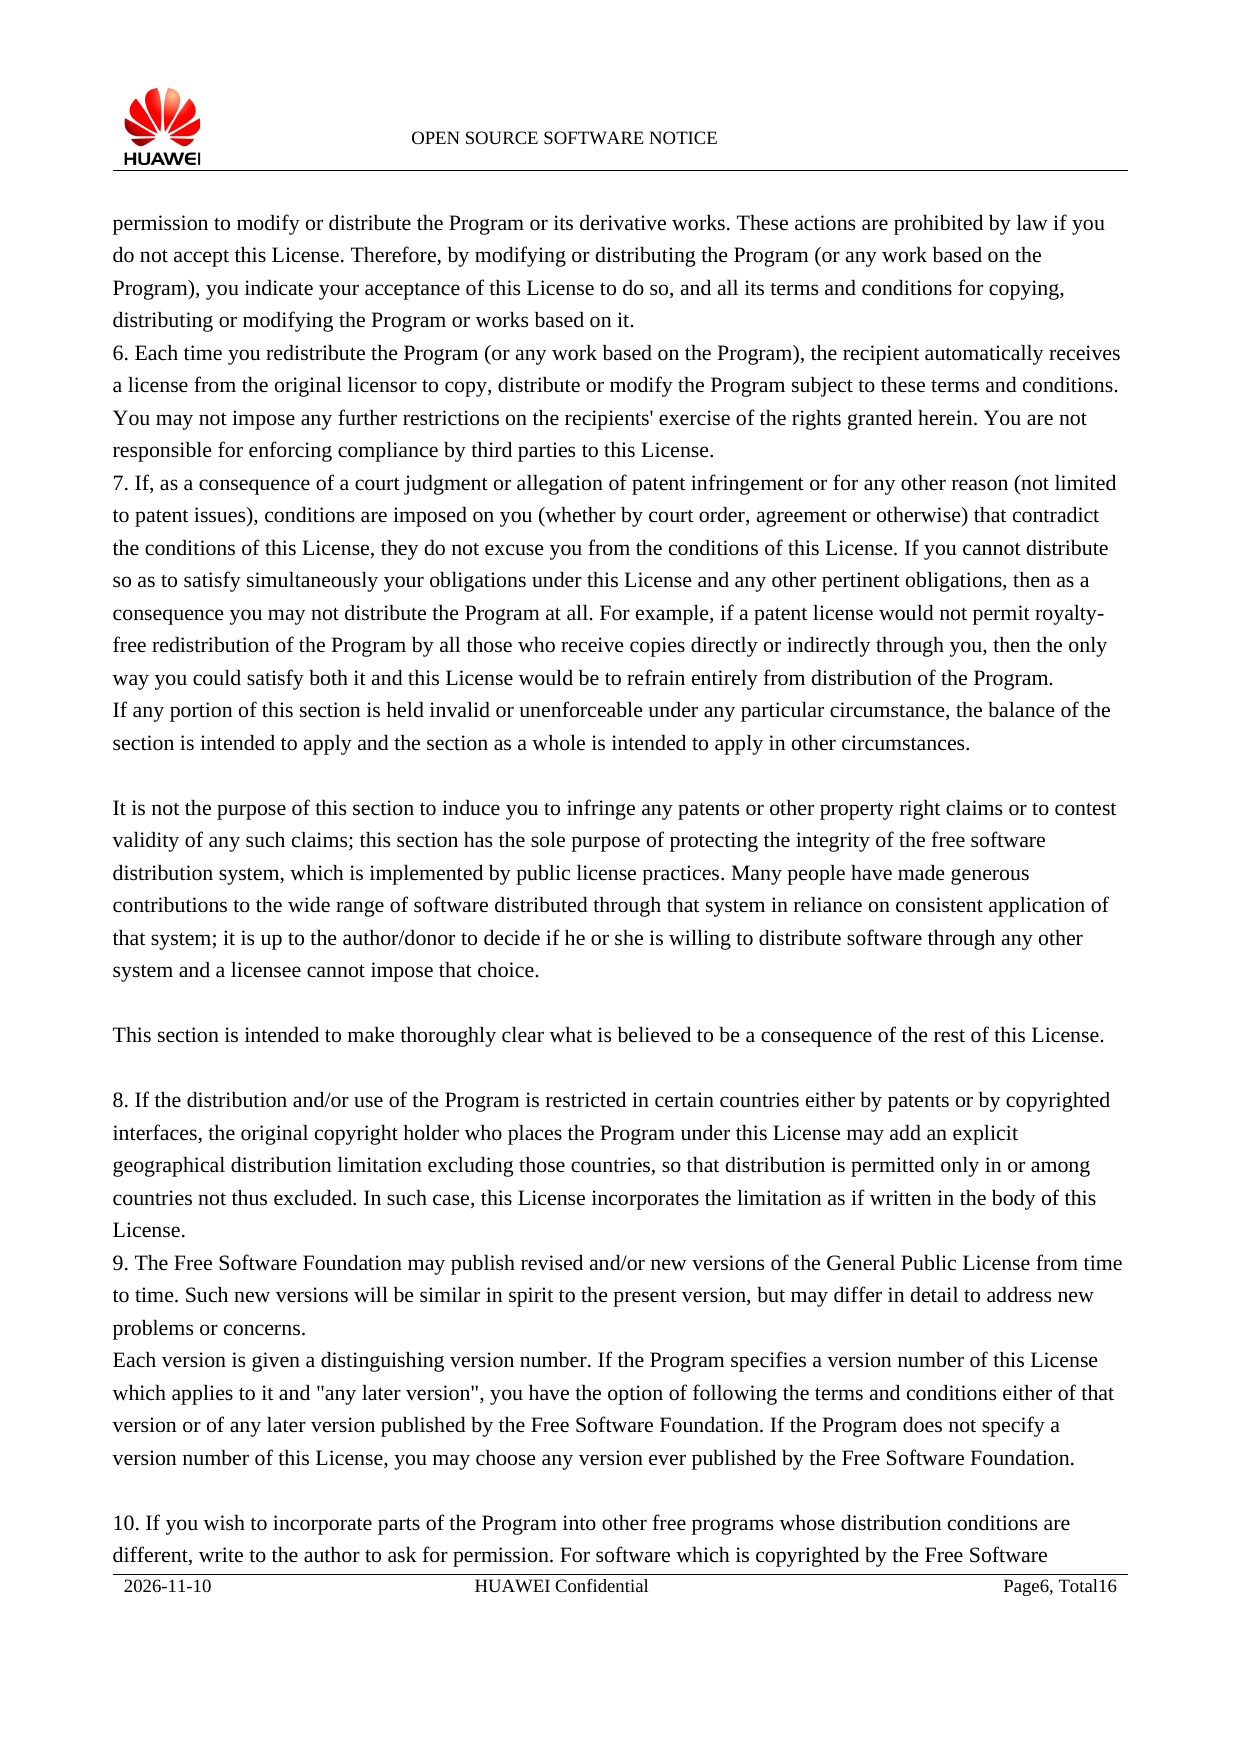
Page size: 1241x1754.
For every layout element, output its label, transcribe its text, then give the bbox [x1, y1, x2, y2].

picture [124, 88, 201, 165]
